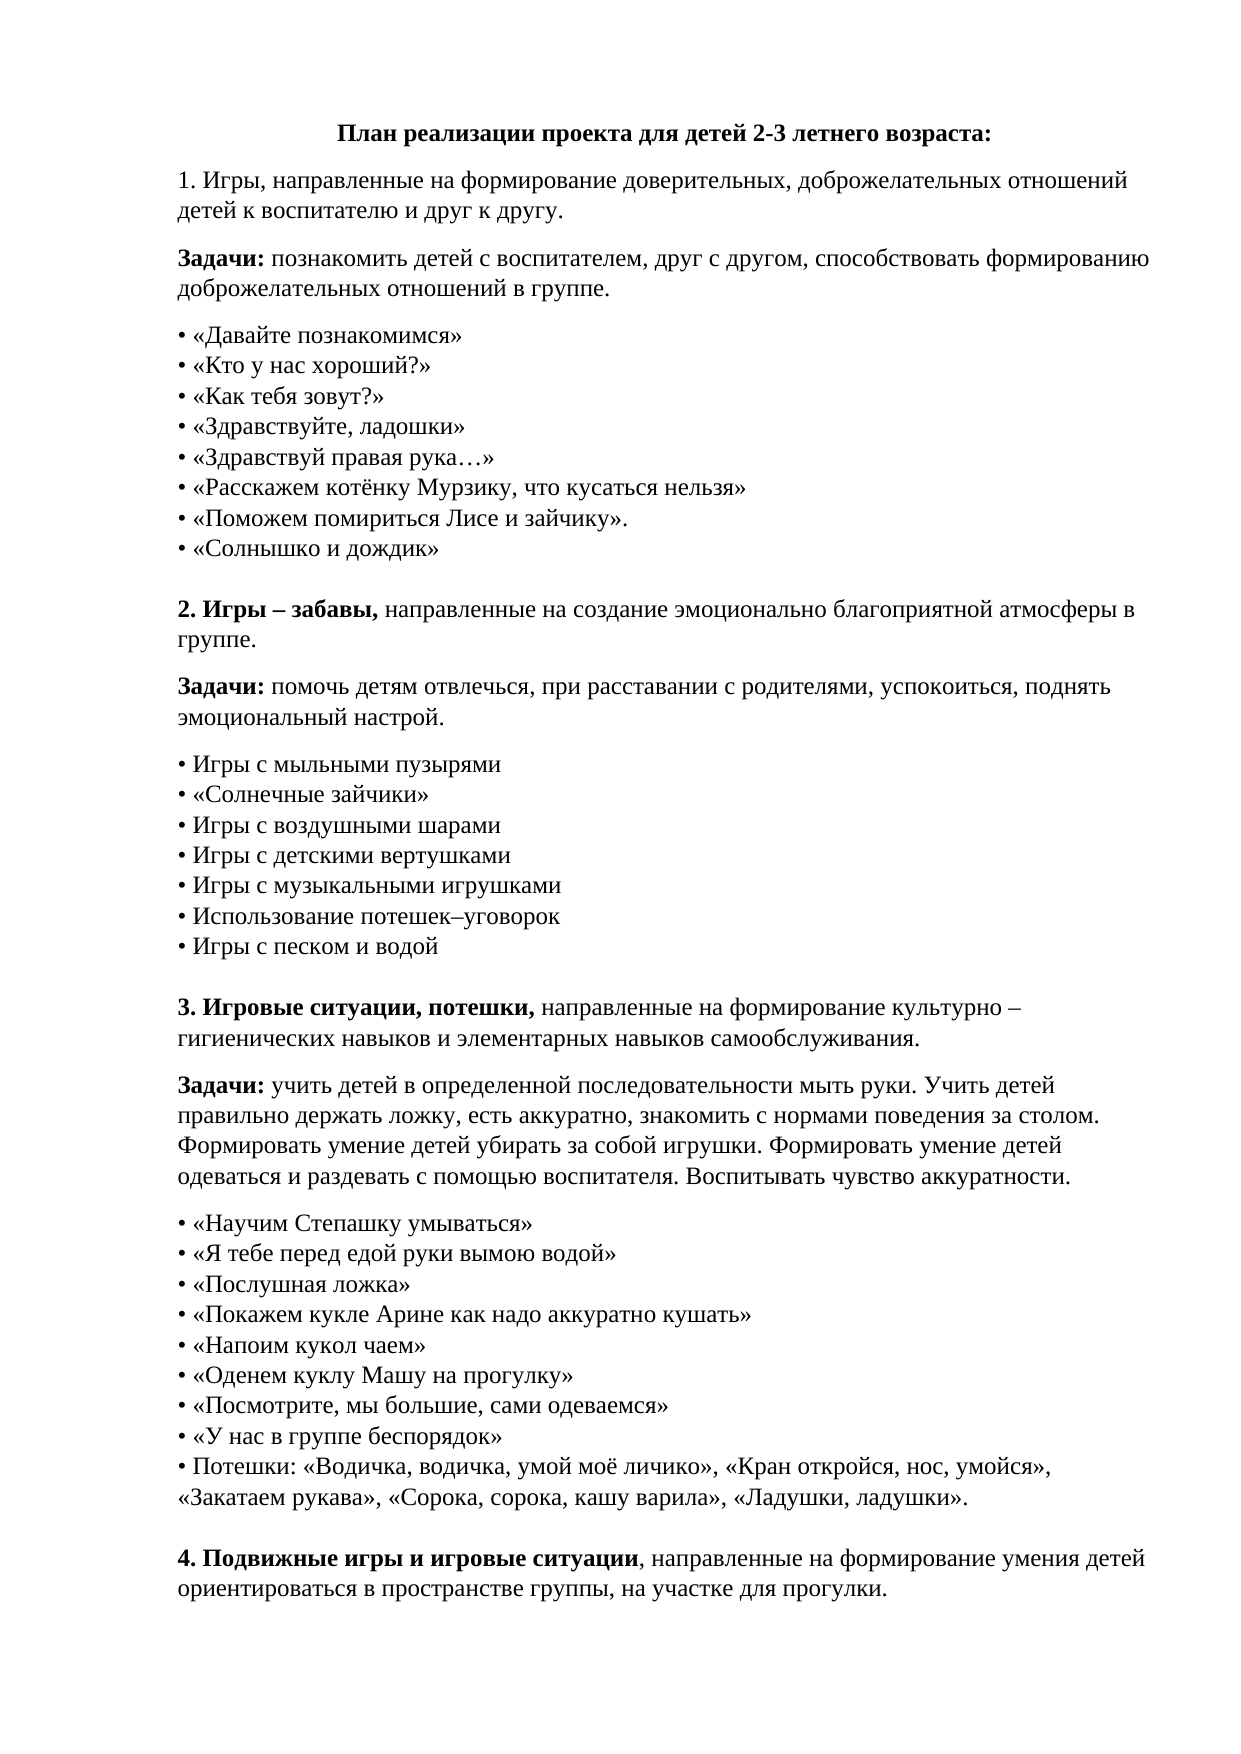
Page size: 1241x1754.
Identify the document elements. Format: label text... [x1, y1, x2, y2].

text • Игры с воздушными шарами [177, 810, 1152, 838]
text 3. Игровые ситуации, потешки, направленные на формирование культурно – гигиенических навыков и элементарных навыков самообслуживания. [177, 992, 1152, 1051]
text • «Я тебе перед едой руки вымою водой» [177, 1238, 1152, 1267]
text • «Послушная ложка» [177, 1269, 1152, 1298]
text План реализации проекта для детей 2-3 летнего возраста: [177, 118, 1152, 147]
text • Игры с детскими вертушками [177, 840, 1152, 869]
text • «Посмотрите, мы большие, сами одеваемся» [177, 1391, 1152, 1419]
text • «Оденем куклу Машу на прогулку» [177, 1360, 1152, 1389]
text • «Здравствуйте, ладошки» [177, 411, 1152, 440]
text • «Солнечные зайчики» [177, 779, 1152, 808]
text Задачи: помочь детям отвлечься, при расставании с родителями, успокоиться, поднять эмоциональный настрой. [177, 671, 1152, 731]
text Задачи: учить детей в определенной последовательности мыть руки. Учить детей правильно держать ложку, есть аккуратно, знакомить с нормами поведения за столом. Формировать умение детей убирать за собой игрушки. Формировать умение детей одеваться и раздевать с помощью воспитателя. Воспитывать чувство аккуратности. [177, 1070, 1152, 1190]
text • «Здравствуй правая рука…» [177, 442, 1152, 471]
text • «Расскажем котёнку Мурзику, что кусаться нельзя» [177, 472, 1152, 501]
text 2. Игры – забавы, направленные на создание эмоционально благоприятной атмосферы в группе. [177, 594, 1152, 653]
text • «У нас в группе беспорядок» [177, 1421, 1152, 1450]
text Задачи: познакомить детей с воспитателем, друг с другом, способствовать формированию доброжелательных отношений в группе. [177, 243, 1152, 302]
text • «Кто у нас хороший?» [177, 351, 1152, 379]
text • «Как тебя зовут?» [177, 381, 1152, 410]
text • «Покажем кукле Арине как надо аккуратно кушать» [177, 1299, 1152, 1328]
text • «Напоим кукол чаем» [177, 1330, 1152, 1358]
text • «Давайте познакомимся» [177, 320, 1152, 349]
text • Использование потешек–уговорок [177, 901, 1152, 930]
text 4. Подвижные игры и игровые ситуации, направленные на формирование умения детей ориентироваться в пространстве группы, на участке для прогулки. [177, 1543, 1152, 1602]
text 1. Игры, направленные на формирование доверительных, доброжелательных отношений детей к воспитателю и друг к другу. [177, 165, 1152, 224]
text • Игры с песком и водой [177, 931, 1152, 960]
text • Игры с музыкальными игрушками [177, 871, 1152, 899]
text • «Солнышко и дождик» [177, 533, 1152, 562]
text • Потешки: «Водичка, водичка, умой моё личико», «Кран откройся, нос, умойся», «Закатаем рукава», «Сорока, сорока, кашу варила», «Ладушки, ладушки». [177, 1451, 1152, 1511]
text • «Научим Степашку умываться» [177, 1208, 1152, 1237]
text • Игры с мыльными пузырями [177, 749, 1152, 778]
text • «Поможем помириться Лисе и зайчику». [177, 503, 1152, 531]
